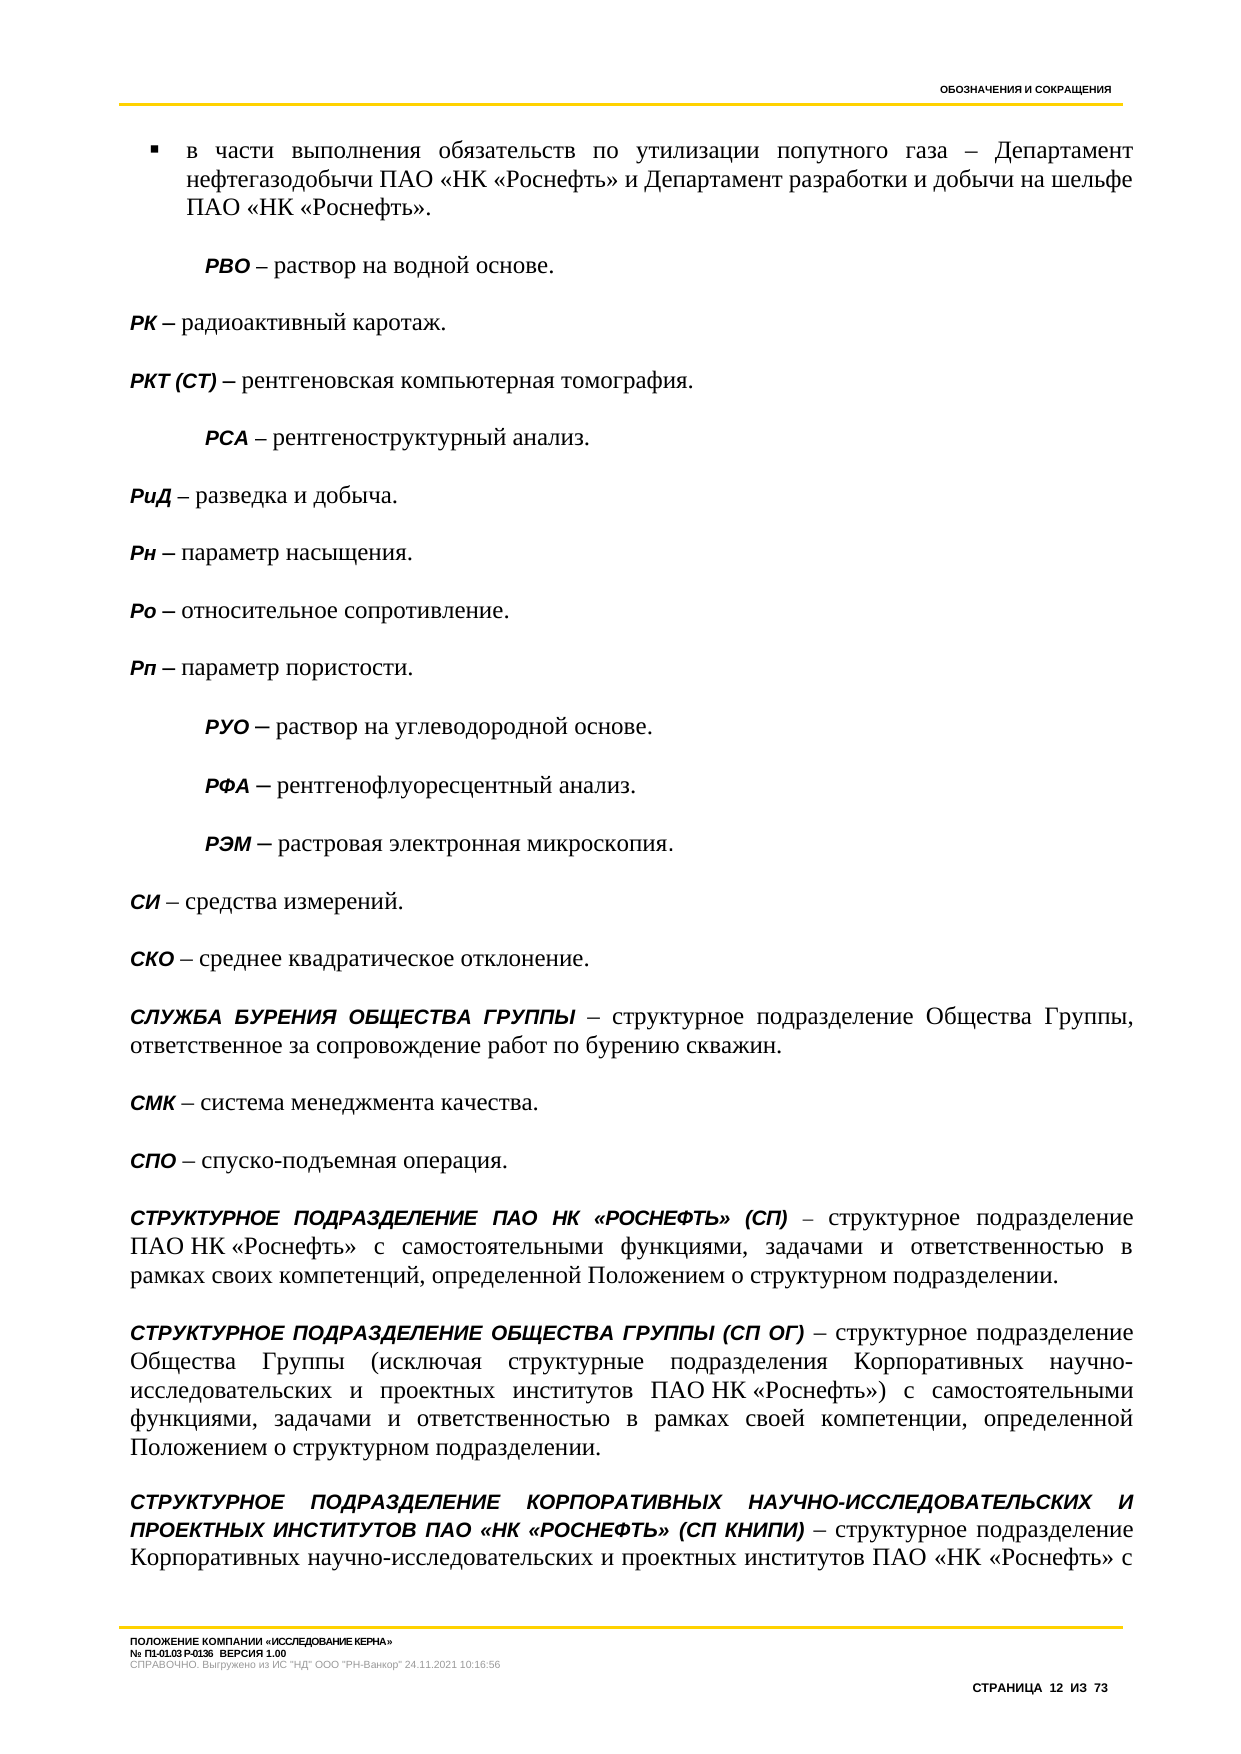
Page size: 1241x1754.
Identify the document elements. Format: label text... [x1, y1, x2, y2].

text РК – радиоактивный каротаж. [130, 307, 1134, 336]
text СИ – средства измерений. [130, 886, 1134, 915]
text СТРУКТУРНОЕ ПОДРАЗДЕЛЕНИЕ ОБЩЕСТВА ГРУППЫ (СП ОГ) – структурное подразделение Общества Группы (исключая структурные подразделения Корпоративных научно-исследовательских и проектных институтов ПАО НК «Роснефть») с самостоятельными функциями, задачами и ответственностью в рамках своей компетенции, определенной Положением о структурном подразделении. [130, 1317, 1134, 1461]
text Рн – параметр насыщения. [130, 537, 1134, 566]
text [130, 1490, 1134, 1571]
text СПО – спуско-подъемная операция. [130, 1145, 1134, 1173]
text СМК – система менеджмента качества. [130, 1087, 1134, 1116]
text РСА – рентгеноструктурный анализ. [205, 422, 1134, 451]
list в части выполнения обязательств по утилизации попутного газа – Департамент нефтегазодобычи ПАО «НК «Роснефть» и Департамент разработки и добычи на шельфе ПАО «НК «Роснефть». [149, 135, 1134, 221]
text Ро – относительное сопротивление. [130, 595, 1134, 624]
text РиД – разведка и добыча. [130, 480, 1134, 509]
text СЛУЖБА БУРЕНИЯ ОБЩЕСТВА ГРУППЫ – структурное подразделение Общества Группы, ответственное за сопровождение работ по бурению скважин. [130, 1001, 1134, 1058]
text СТРУКТУРНОЕ ПОДРАЗДЕЛЕНИЕ ПАО НК «РОСНЕФТЬ» (СП) – структурное подразделение ПАО НК «Роснефть» с самостоятельными функциями, задачами и ответственностью в рамках своих компетенций, определенной Положением о структурном подразделении. [130, 1202, 1134, 1288]
text РКТ (СТ) – рентгеновская компьютерная томография. [130, 365, 1134, 394]
text РФА – рентгенофлуоресцентный анализ. [205, 769, 1134, 798]
text РЭМ – растровая электронная микроскопия. [205, 827, 1134, 857]
text Рп – параметр пористости. [130, 652, 1134, 681]
text РУО – раствор на углеводородной основе. [205, 710, 1134, 740]
text СКО – среднее квадратическое отклонение. [130, 943, 1134, 972]
text РВО – раствор на водной основе. [205, 250, 1134, 279]
